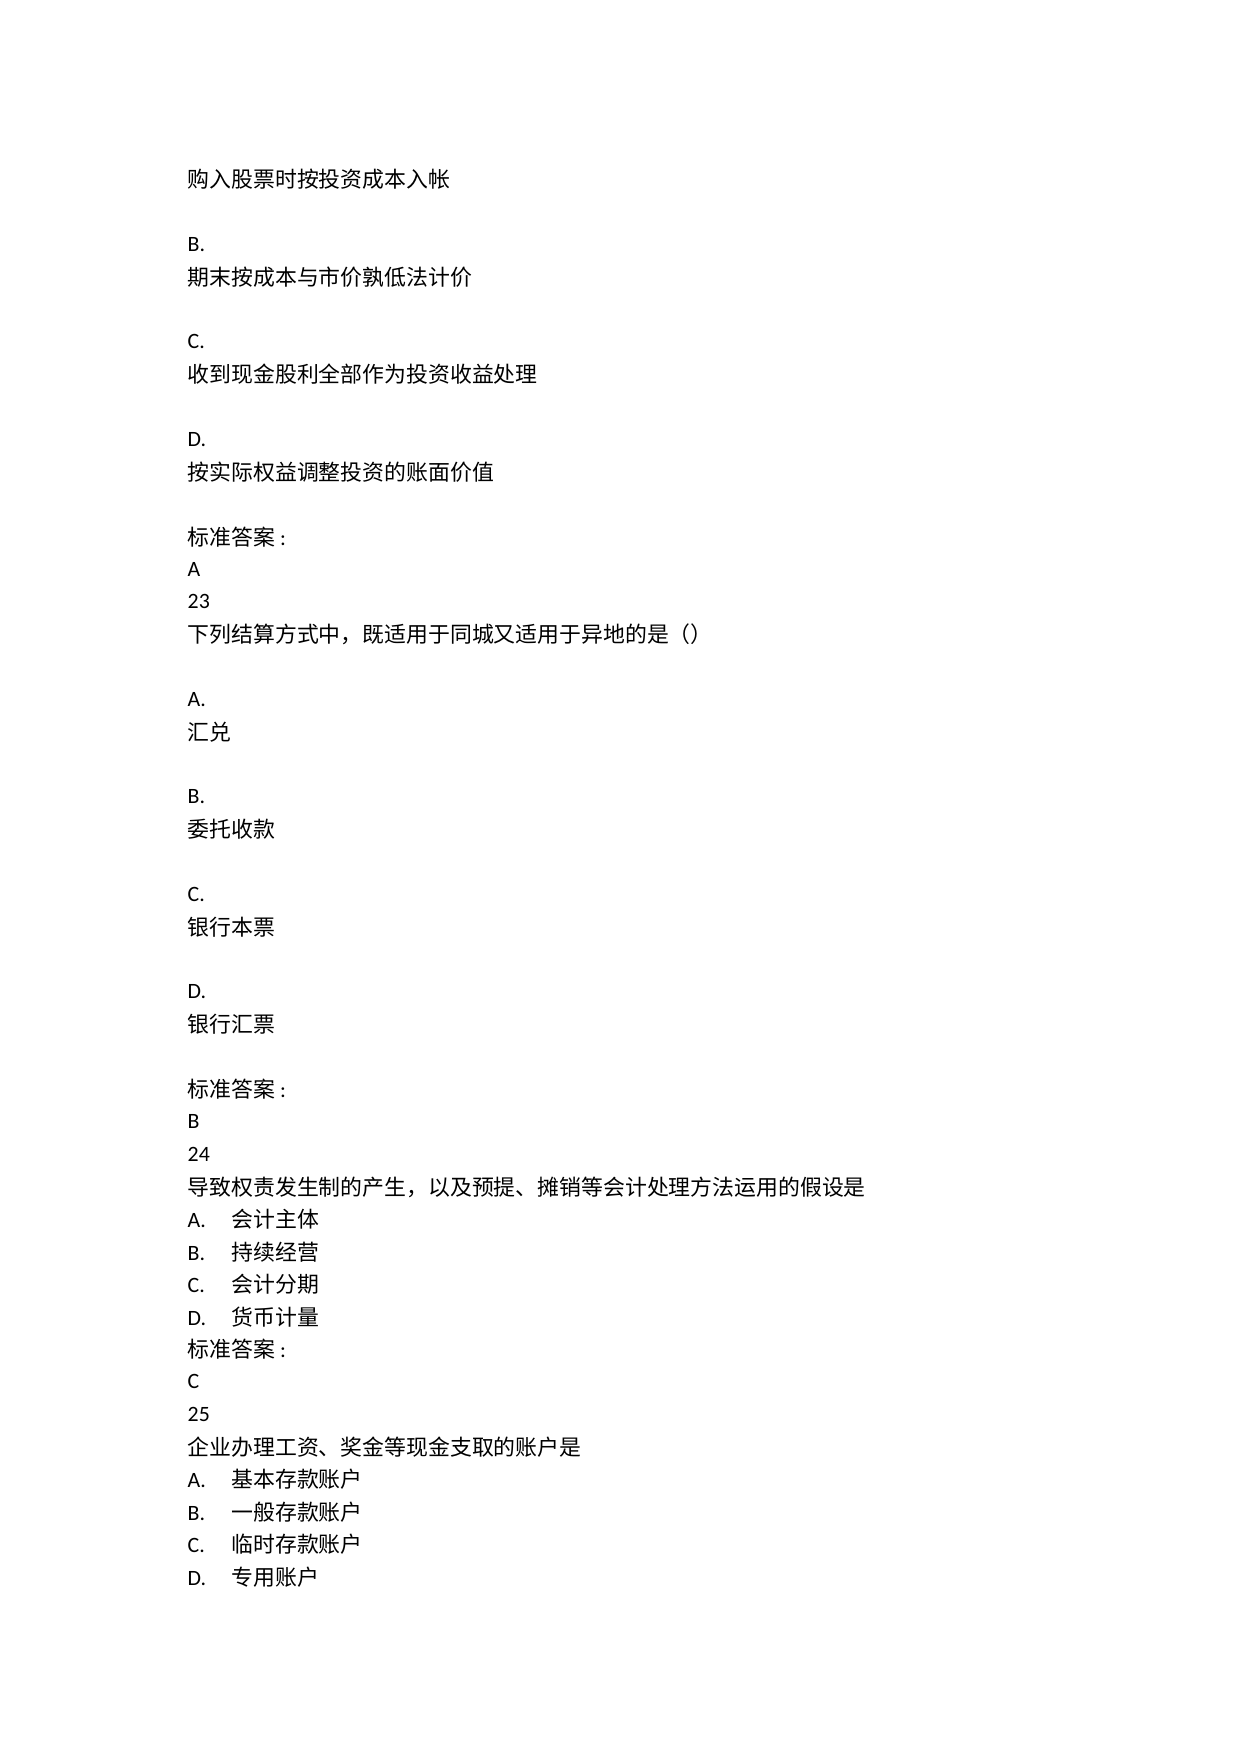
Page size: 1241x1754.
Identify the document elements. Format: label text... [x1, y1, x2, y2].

text B. 持续经营 [187, 1234, 1053, 1267]
text 标准答案 : [187, 519, 1053, 552]
text C [187, 1364, 1053, 1397]
text B [187, 1104, 1053, 1137]
text 标准答案 : [187, 1332, 1053, 1364]
text B. 一般存款账户 [187, 1494, 1053, 1527]
text A [187, 552, 1053, 584]
text B. [187, 227, 1053, 259]
text A. [187, 682, 1053, 714]
text 24 [187, 1137, 1053, 1169]
text 期末按成本与市价孰低法计价 [187, 259, 1053, 292]
text 23 [187, 584, 1053, 617]
text 标准答案 : [187, 1072, 1053, 1104]
text 25 [187, 1397, 1053, 1429]
text C. 会计分期 [187, 1267, 1053, 1299]
text 下列结算方式中，既适用于同城又适用于异地的是（） [187, 617, 1053, 649]
text 企业办理工资、奖金等现金支取的账户是 [187, 1429, 1053, 1462]
text B. [187, 779, 1053, 812]
text 收到现金股利全部作为投资收益处理 [187, 357, 1053, 389]
text C. [187, 877, 1053, 909]
text 银行汇票 [187, 1007, 1053, 1039]
text 委托收款 [187, 812, 1053, 844]
text D. 专用账户 [187, 1559, 1053, 1592]
text D. 货币计量 [187, 1299, 1053, 1332]
text D. [187, 974, 1053, 1007]
text C. 临时存款账户 [187, 1527, 1053, 1559]
text D. [187, 422, 1053, 454]
text 导致权责发生制的产生，以及预提、摊销等会计处理方法运用的假设是 [187, 1169, 1053, 1202]
text 汇兑 [187, 714, 1053, 747]
text A. 基本存款账户 [187, 1462, 1053, 1494]
text 银行本票 [187, 909, 1053, 942]
text 购入股票时按投资成本入帐 [187, 162, 1053, 194]
text C. [187, 324, 1053, 357]
text 按实际权益调整投资的账面价值 [187, 454, 1053, 487]
text A. 会计主体 [187, 1202, 1053, 1234]
